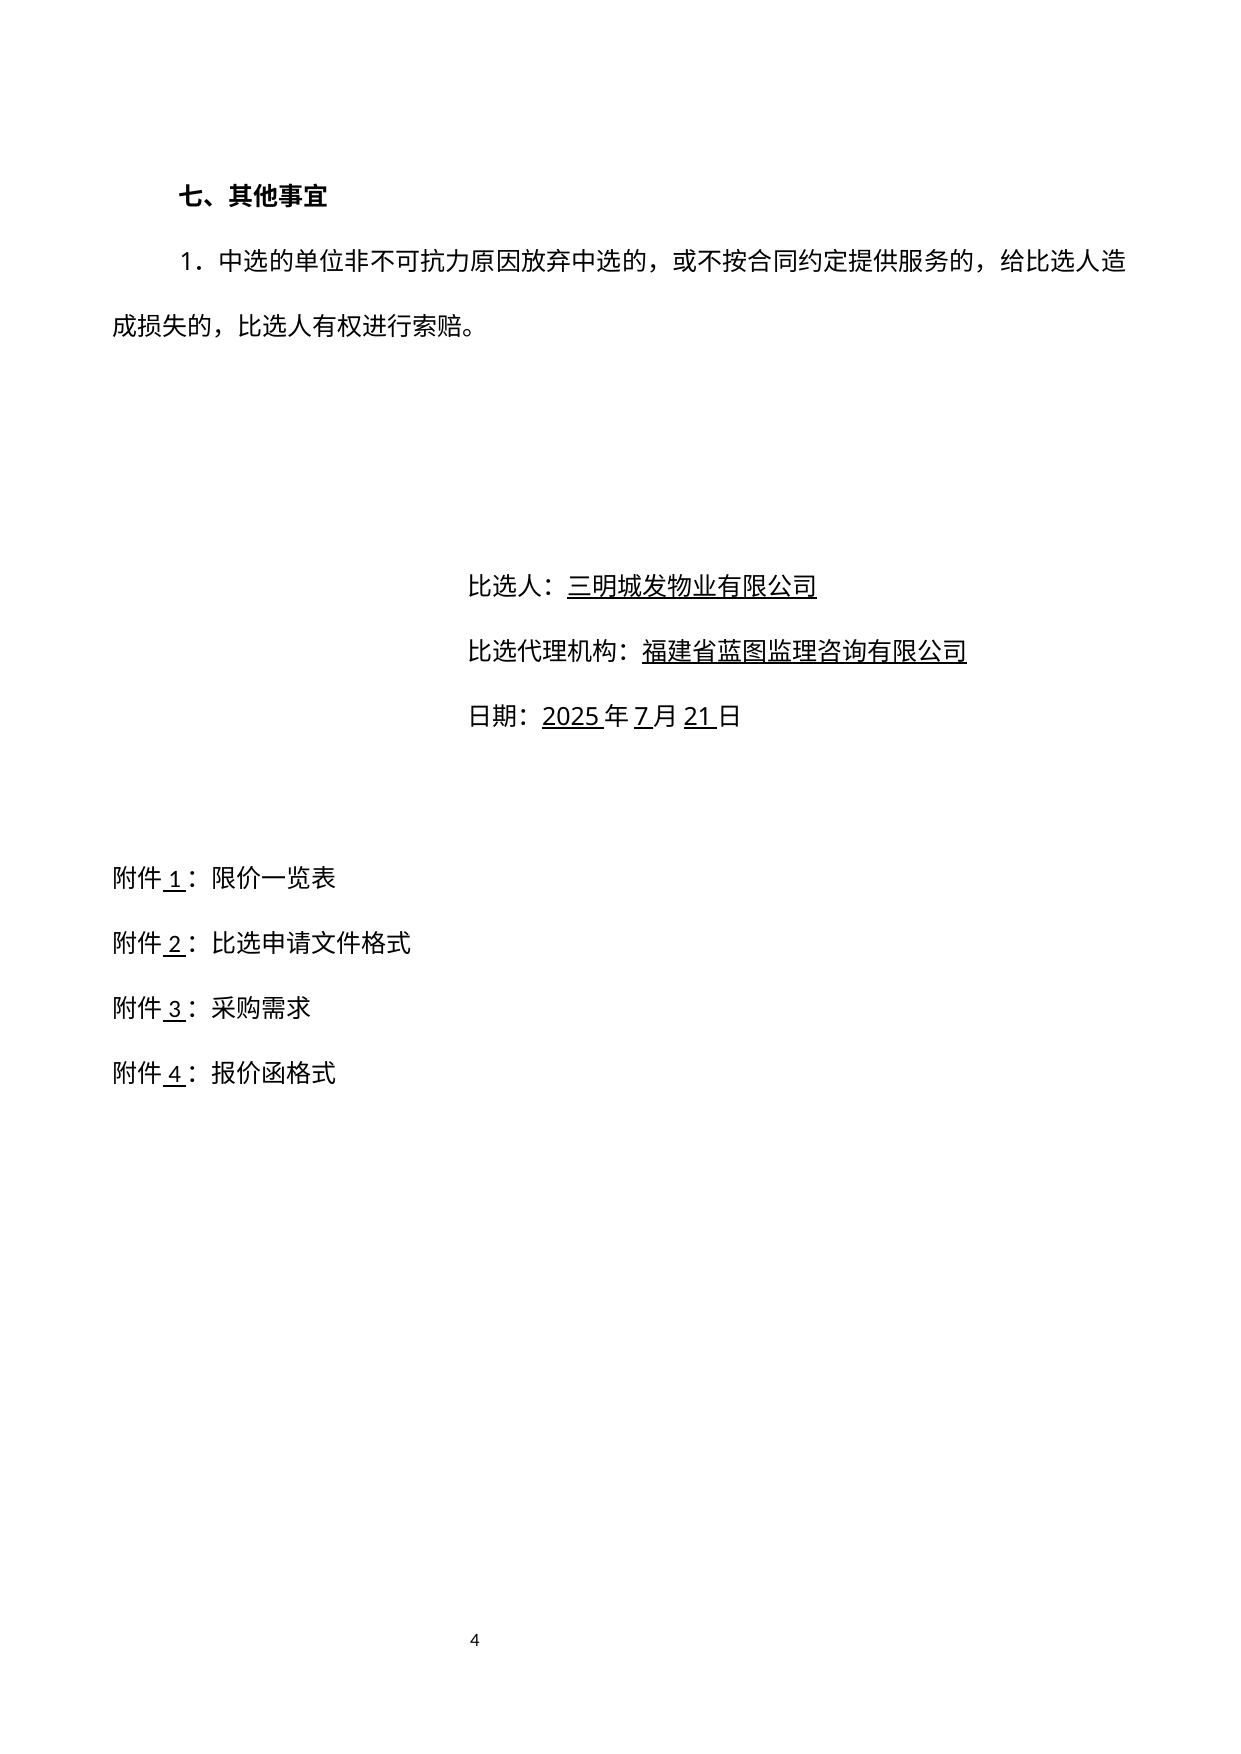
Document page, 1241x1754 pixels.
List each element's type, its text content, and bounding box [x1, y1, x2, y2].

text 附件 1 ：限价一览表 [112, 844, 1128, 909]
text 附件 3 ：采购需求 [112, 974, 1128, 1039]
list 其他事宜 [112, 162, 1128, 227]
text 比选人：三明城发物业有限公司 [112, 552, 1069, 617]
text 附件 4 ：报价函格式 [112, 1039, 1128, 1104]
text 日期：2025年7月21日 [112, 682, 1069, 747]
text 比选代理机构：福建省蓝图监理咨询有限公司 [112, 617, 1069, 682]
text 附件 2 ：比选申请文件格式 [112, 909, 1128, 974]
list 中选的单位非不可抗力原因放弃中选的，或不按合同约定提供服务的，给比选人造成损失的，比选人有权进行索赔。 [112, 227, 1128, 357]
